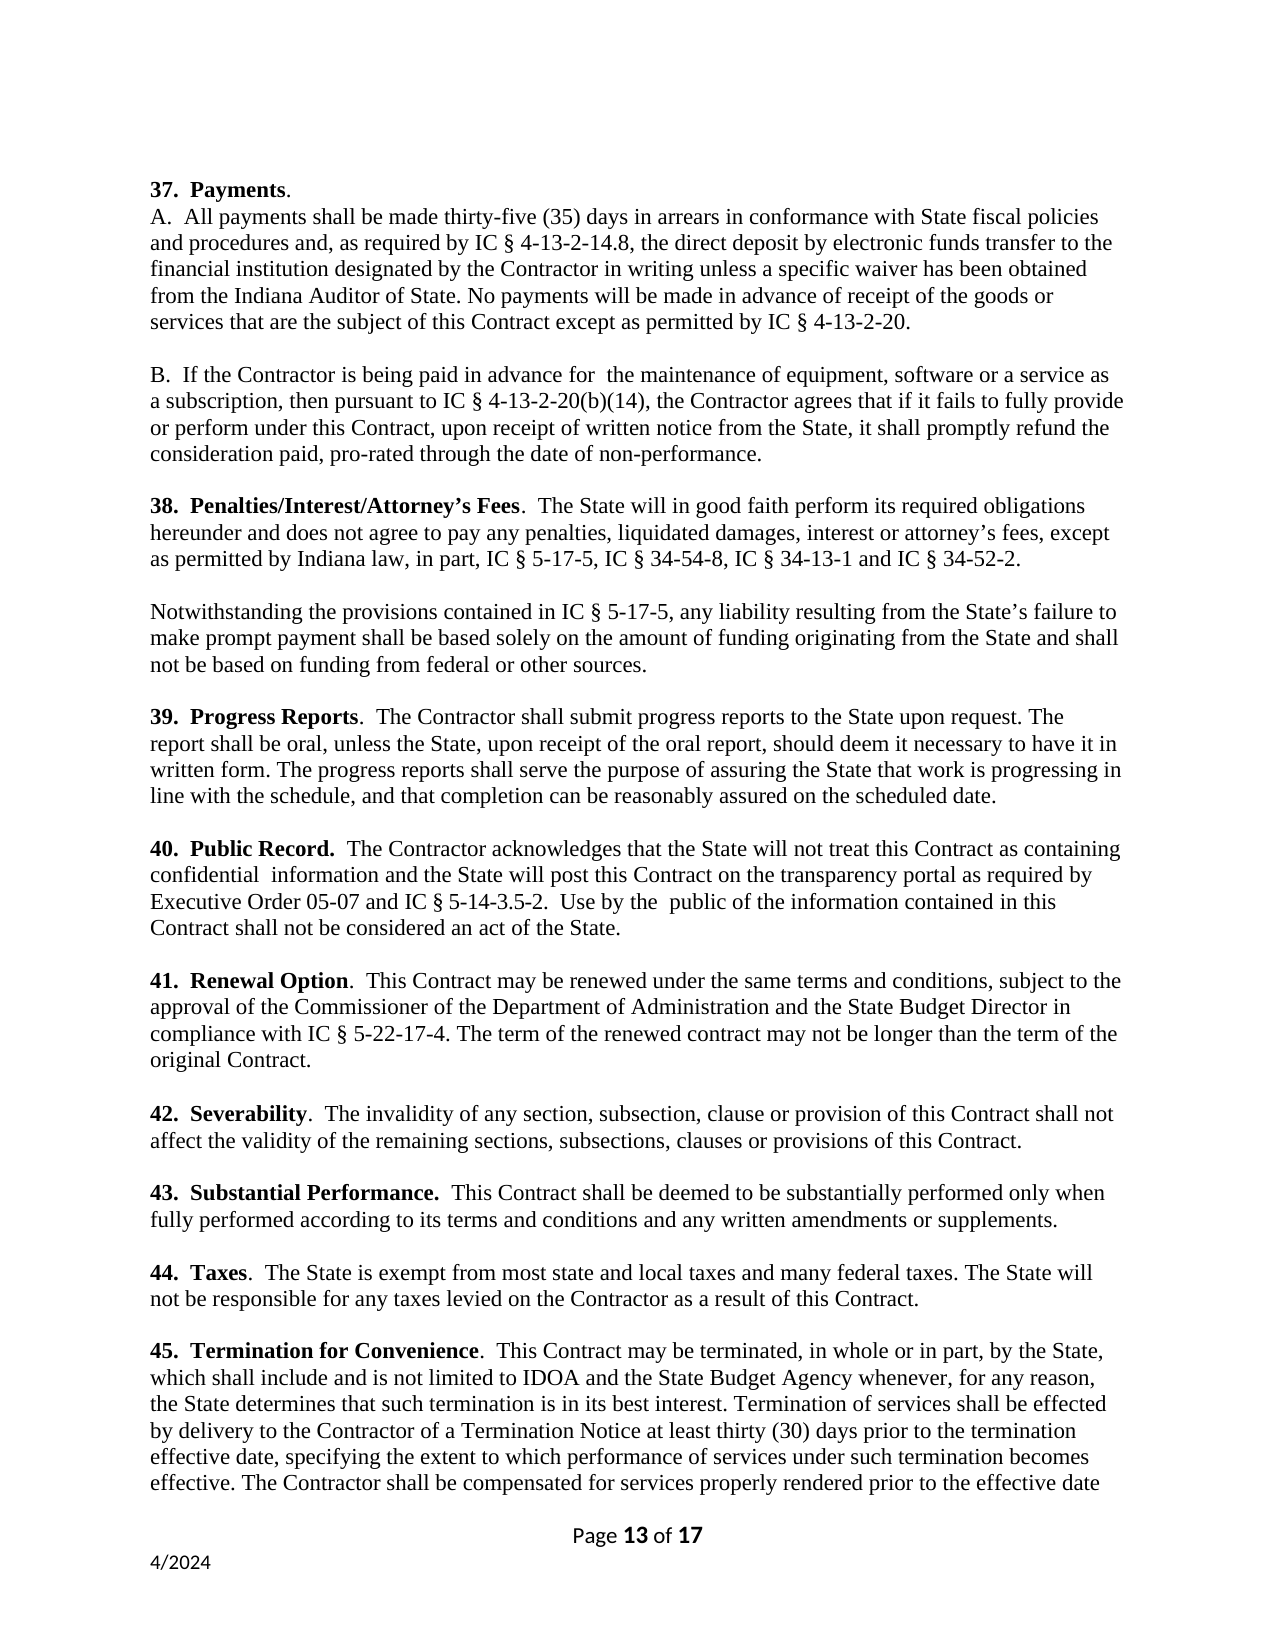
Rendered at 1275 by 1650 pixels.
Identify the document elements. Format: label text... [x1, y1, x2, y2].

text 38. Penalties/Interest/Attorney’s Fees. The State will in good faith perform its required obligations hereunder and does not agree to pay any penalties, liquidated damages, interest or attorney’s fees, except as permitted by Indiana law, in part, IC § 5-17-5, IC § 34-54-8, IC § 34-13-1 and IC § 34-52-2. [150, 493, 1125, 572]
text 42. Severability. The invalidity of any section, subsection, clause or provision of this Contract shall not affect the validity of the remaining sections, subsections, clauses or provisions of this Contract. [150, 1100, 1125, 1153]
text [150, 1338, 1125, 1496]
text 43. Substantial Performance. This Contract shall be deemed to be substantially performed only when fully performed according to its terms and conditions and any written amendments or supplements. [150, 1179, 1125, 1232]
text 37. Payments. [150, 176, 1125, 203]
text B. If the Contractor is being paid in advance for the maintenance of equipment, software or a service as a subscription, then pursuant to IC § 4-13-2-20(b)(14), the Contractor agrees that if it fails to fully provide or perform under this Contract, upon receipt of written notice from the State, it shall promptly refund the consideration paid, pro-rated through the date of non-performance. [150, 361, 1125, 466]
text A. All payments shall be made thirty-five (35) days in arrears in conformance with State fiscal policies and procedures and, as required by IC § 4-13-2-14.8, the direct deposit by electronic funds transfer to the financial institution designated by the Contractor in writing unless a specific waiver has been obtained from the Indiana Auditor of State. No payments will be made in advance of receipt of the goods or services that are the subject of this Contract except as permitted by IC § 4-13-2-20. [150, 203, 1125, 334]
text 39. Progress Reports. The Contractor shall submit progress reports to the State upon request. The report shall be oral, unless the State, upon receipt of the oral report, should deem it necessary to have it in written form. The progress reports shall serve the purpose of assuring the State that work is progressing in line with the schedule, and that completion can be reasonably assured on the scheduled date. [150, 703, 1125, 809]
text 40. Public Record. The Contractor acknowledges that the State will not treat this Contract as containing confidential information and the State will post this Contract on the transparency portal as required by Executive Order 05-07 and IC § 5-14-3.5-2. Use by the public of the information contained in this Contract shall not be considered an act of the State. [150, 835, 1125, 941]
text Notwithstanding the provisions contained in IC § 5-17-5, any liability resulting from the State’s failure to make prompt payment shall be based solely on the amount of funding originating from the State and shall not be based on funding from federal or other sources. [150, 598, 1125, 677]
text 41. Renewal Option. This Contract may be renewed under the same terms and conditions, subject to the approval of the Commissioner of the Department of Administration and the State Budget Director in compliance with IC § 5-22-17-4. The term of the renewed contract may not be longer than the term of the original Contract. [150, 967, 1125, 1072]
text 44. Taxes. The State is exempt from most state and local taxes and many federal taxes. The State will not be responsible for any taxes levied on the Contractor as a result of this Contract. [150, 1258, 1125, 1311]
